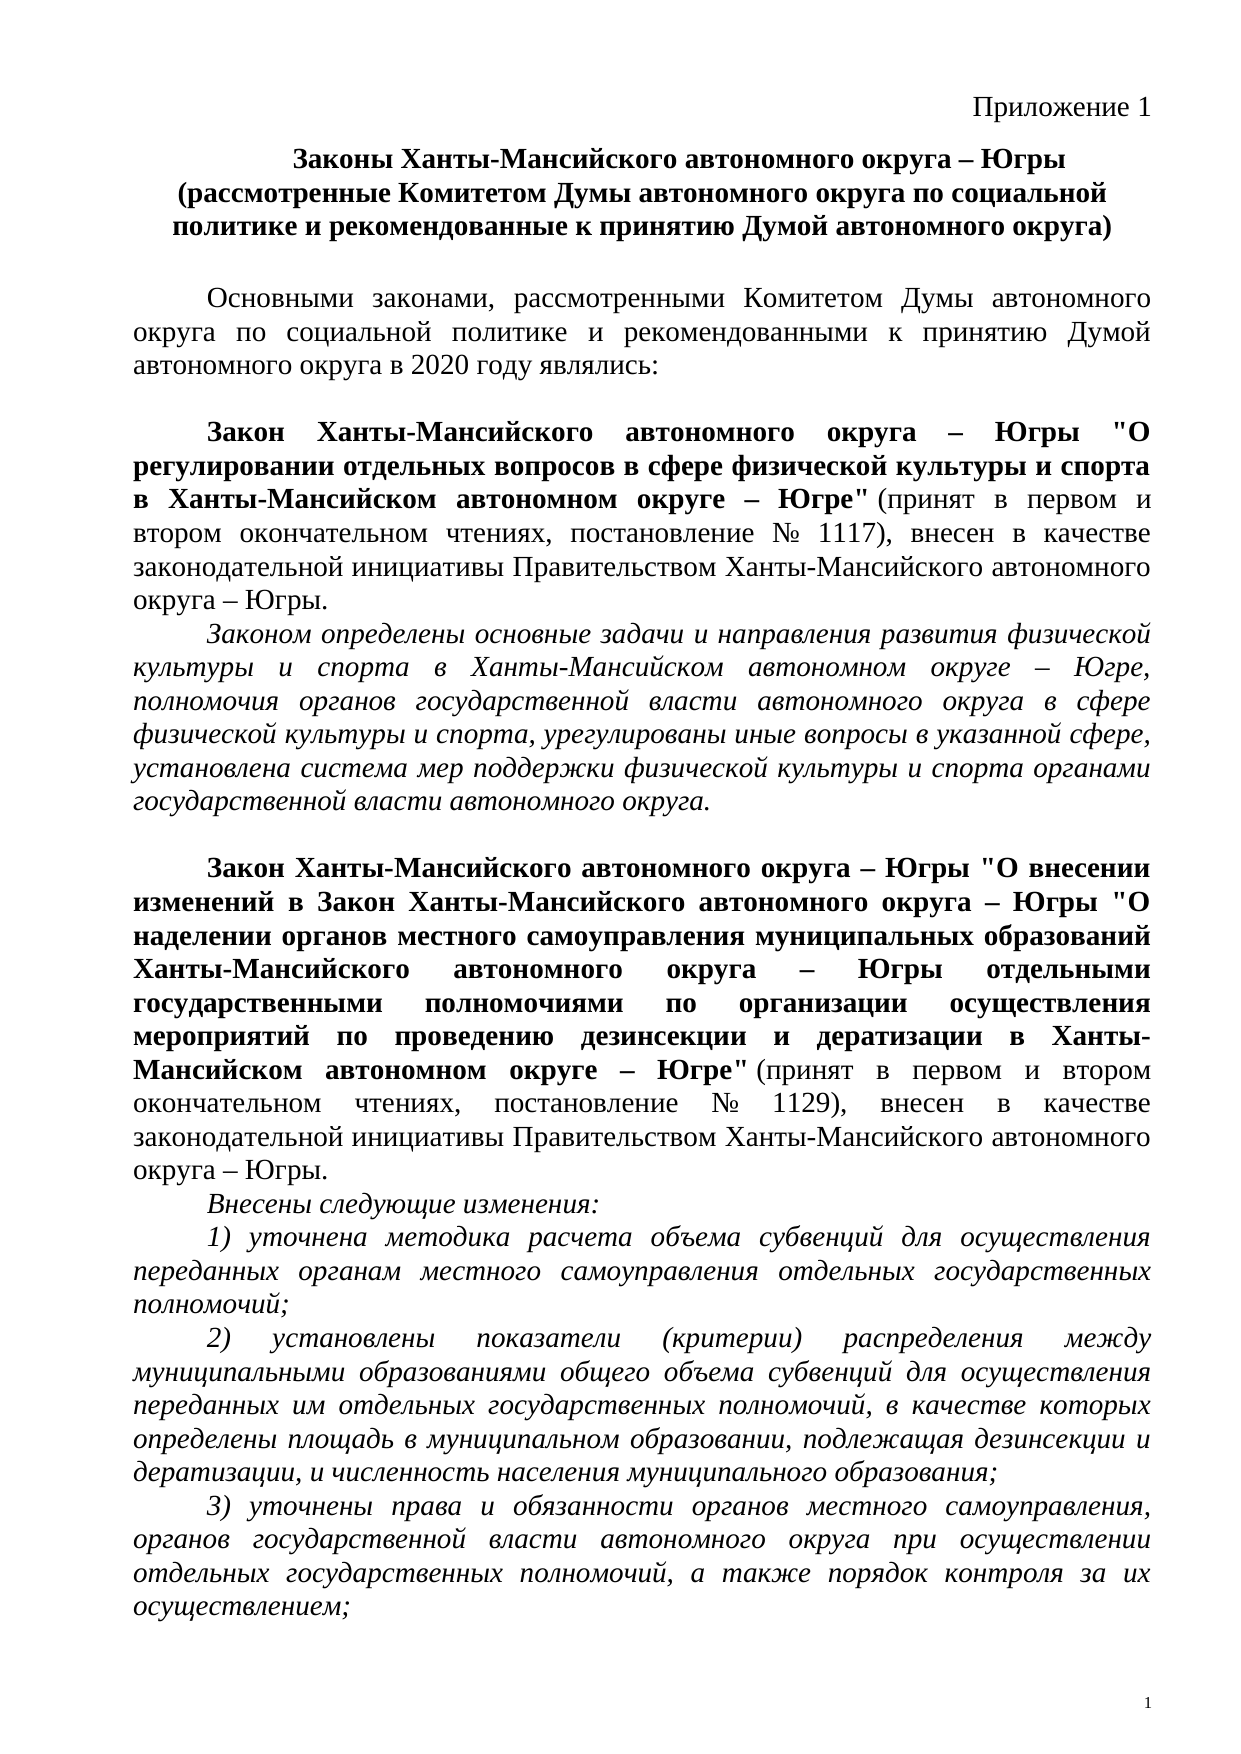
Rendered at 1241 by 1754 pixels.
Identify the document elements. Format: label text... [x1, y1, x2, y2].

text Закон Ханты-Мансийского автономного округа – Югры "О регулировании отдельных вопросов в сфере физической культуры и спорта в Ханты-Мансийском автономном округе – Югре" (принят в первом и втором окончательном чтениях, постановление № 1117), внесен в качестве законодательной инициативы Правительством Ханты-Мансийского автономного округа – Югры. [133, 414, 1152, 616]
text 3) уточнены права и обязанности органов местного самоуправления, органов государственной власти автономного округа при осуществлении отдельных государственных полномочий, а также порядок контроля за их осуществлением; [133, 1488, 1152, 1622]
text Приложение 1 [133, 89, 1152, 122]
text 2) установлены показатели (критерии) распределения между муниципальными образованиями общего объема субвенций для осуществления переданных им отдельных государственных полномочий, в качестве которых определены площадь в муниципальном образовании, подлежащая дезинсекции и дератизации, и численность населения муниципального образования; [133, 1320, 1152, 1488]
text Законом определены основные задачи и направления развития физической культуры и спорта в Ханты-Мансийском автономном округе – Югре, полномочия органов государственной власти автономного округа в сфере физической культуры и спорта, урегулированы иные вопросы в указанной сфере, установлена система мер поддержки физической культуры и спорта органами государственной власти автономного округа. [133, 616, 1152, 817]
text Закон Ханты-Мансийского автономного округа – Югры "О внесении изменений в Закон Ханты-Мансийского автономного округа – Югры "О наделении органов местного самоуправления муниципальных образований Ханты-Мансийского автономного округа – Югры отдельными государственными полномочиями по организации осуществления мероприятий по проведению дезинсекции и дератизации в Ханты-Мансийском автономном округе – Югре" (принят в первом и втором окончательном чтениях, постановление № 1129), внесен в качестве законодательной инициативы Правительством Ханты-Мансийского автономного округа – Югры. [133, 851, 1152, 1186]
text Внесены следующие изменения: [133, 1186, 1152, 1219]
text 1) уточнена методика расчета объема субвенций для осуществления переданных органам местного самоуправления отдельных государственных полномочий; [133, 1219, 1152, 1320]
text Законы Ханты-Мансийского автономного округа – Югры (рассмотренные Комитетом Думы автономного округа по социальной политике и рекомендованные к принятию Думой автономного округа) [133, 141, 1152, 242]
text Основными законами, рассмотренными Комитетом Думы автономного округа по социальной политике и рекомендованными к принятию Думой автономного округа в 2020 году являлись: [133, 280, 1152, 381]
